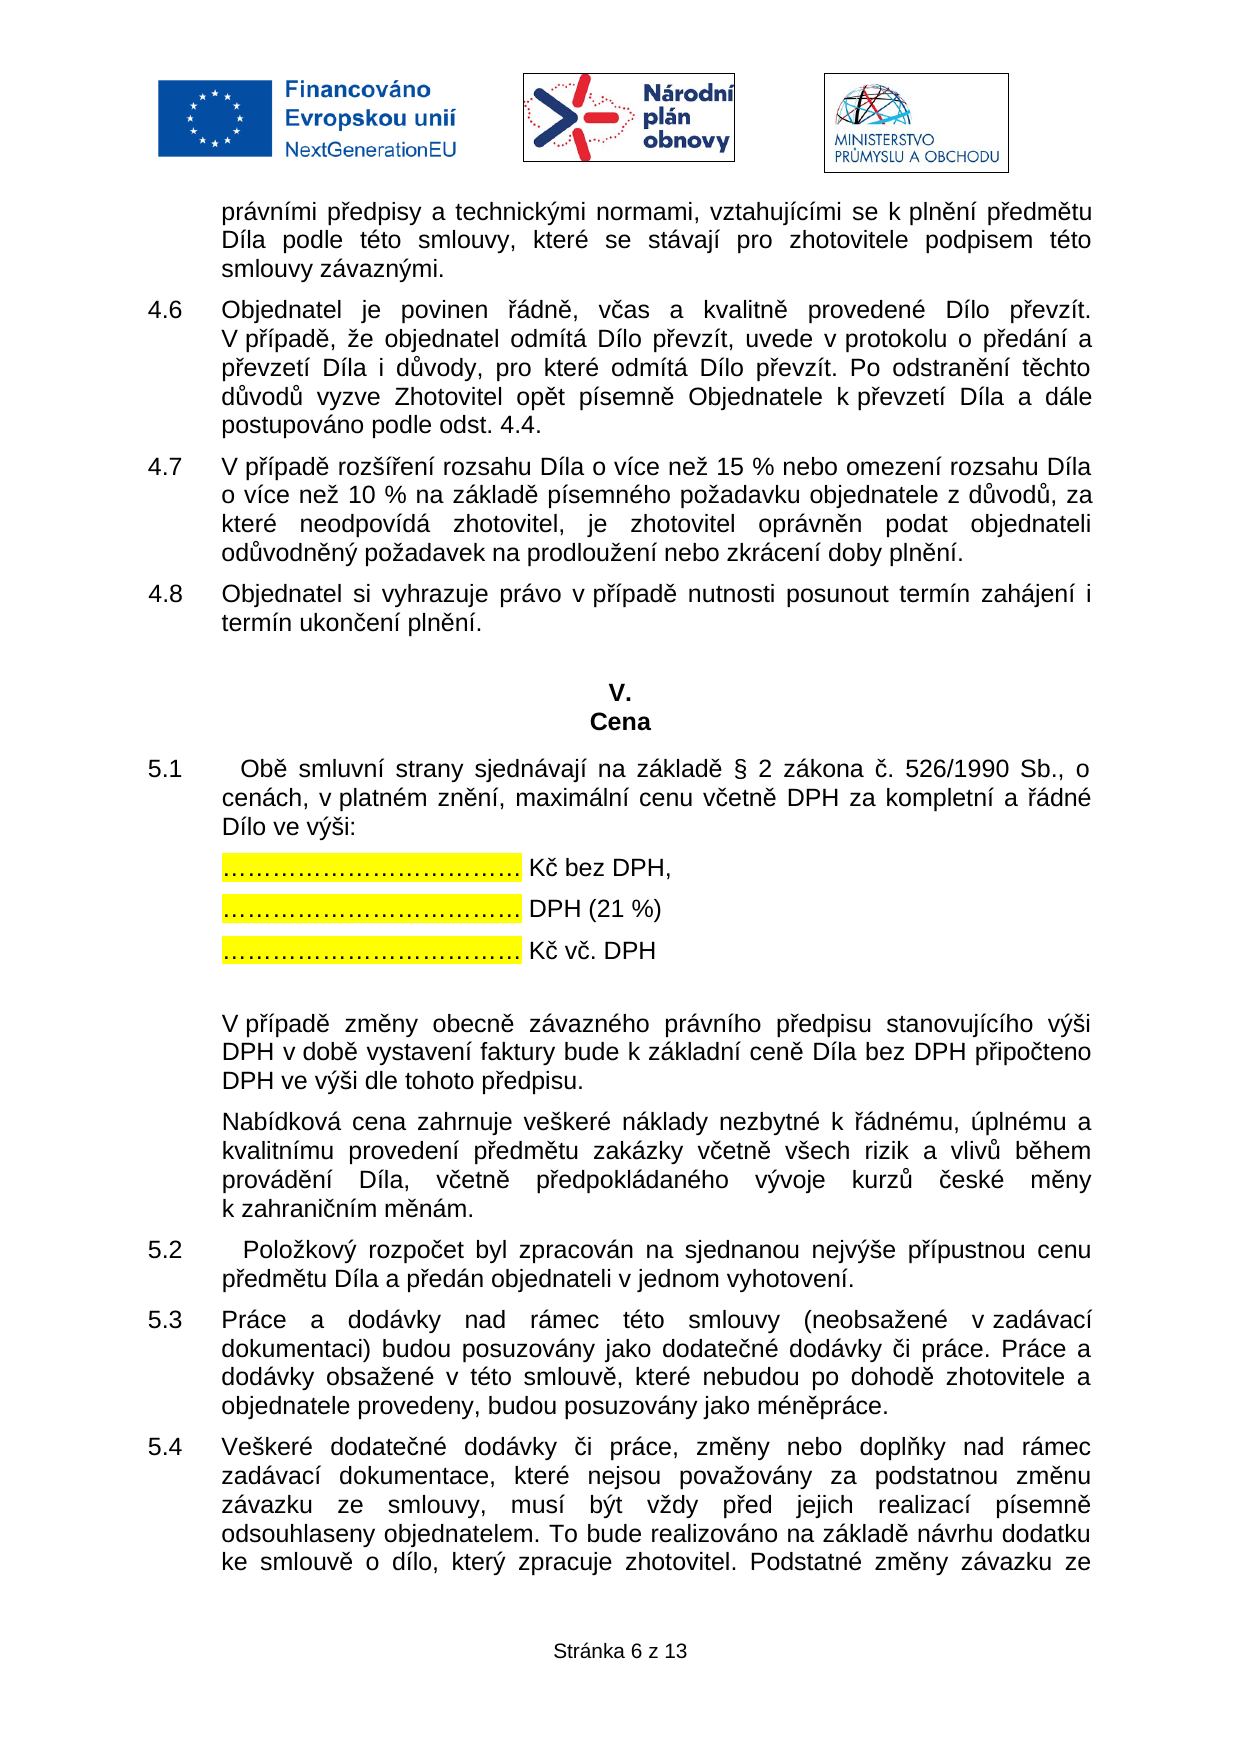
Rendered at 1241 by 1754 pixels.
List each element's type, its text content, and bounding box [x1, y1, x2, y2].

text Nabídková cena zahrnuje veškeré náklady nezbytné k řádnému, úplnému a kvalitnímu provedení předmětu zakázky včetně všech rizik a vlivů během provádění Díla, včetně předpokládaného vývoje kurzů české měny k zahraničním měnám. [222, 1107, 1092, 1222]
list Položkový rozpočet byl zpracován na sjednanou nejvýše přípustnou cenu předmětu Díla a předán objednateli v jednom vyhotovení. [148, 1235, 1092, 1292]
picture [524, 74, 734, 161]
picture [147, 73, 476, 162]
list Práce a dodávky nad rámec této smlouvy (neobsažené v zadávací dokumentaci) budou posuzovány jako dodatečné dodávky či práce. Práce a dodávky obsažené v této smlouvě, které nebudou po dohodě zhotovitele a objednatele provedeny, budou posuzovány jako méněpráce. [148, 1305, 1092, 1420]
text V. [148, 678, 1092, 706]
text ……………………………… DPH (21 %) [522, 894, 1092, 923]
text ……………………………… Kč vč. DPH [522, 936, 1092, 964]
list Obě smluvní strany sjednávají na základě § 2 zákona č. 526/1990 Sb., o cenách, v platném znění, maximální cenu včetně DPH za kompletní a řádné Dílo ve výši: [148, 754, 1092, 841]
text ……………………………… Kč bez DPH, [522, 853, 1092, 882]
text Cena [148, 706, 1092, 735]
picture [825, 74, 1008, 172]
text 4.8 Objednatel si vyhrazuje právo v případě nutnosti posunout termín zahájení i termín ukončení plnění. [148, 579, 1092, 636]
text V případě změny obecně závazného právního předpisu stanovujícího výši DPH v době vystavení faktury bude k základní ceně Díla bez DPH připočteno DPH ve výši dle tohoto předpisu. [222, 1008, 1092, 1095]
text 4.7 V případě rozšíření rozsahu Díla o více než 15 % nebo omezení rozsahu Díla o více než 10 % na základě písemného požadavku objednatele z důvodů, za které neodpovídá zhotovitel, je zhotovitel oprávněn podat objednateli odůvodněný požadavek na prodloužení nebo zkrácení doby plnění. [148, 451, 1092, 566]
text 4.6 Objednatel je povinen řádně, včas a kvalitně provedené Dílo převzít. V případě, že objednatel odmítá Dílo převzít, uvede v protokolu o předání a převzetí Díla i důvody, pro které odmítá Dílo převzít. Po odstranění těchto důvodů vyzve Zhotovitel opět písemně Objednatele k převzetí Díla a dále postupováno podle odst. 4.4. [148, 295, 1092, 439]
